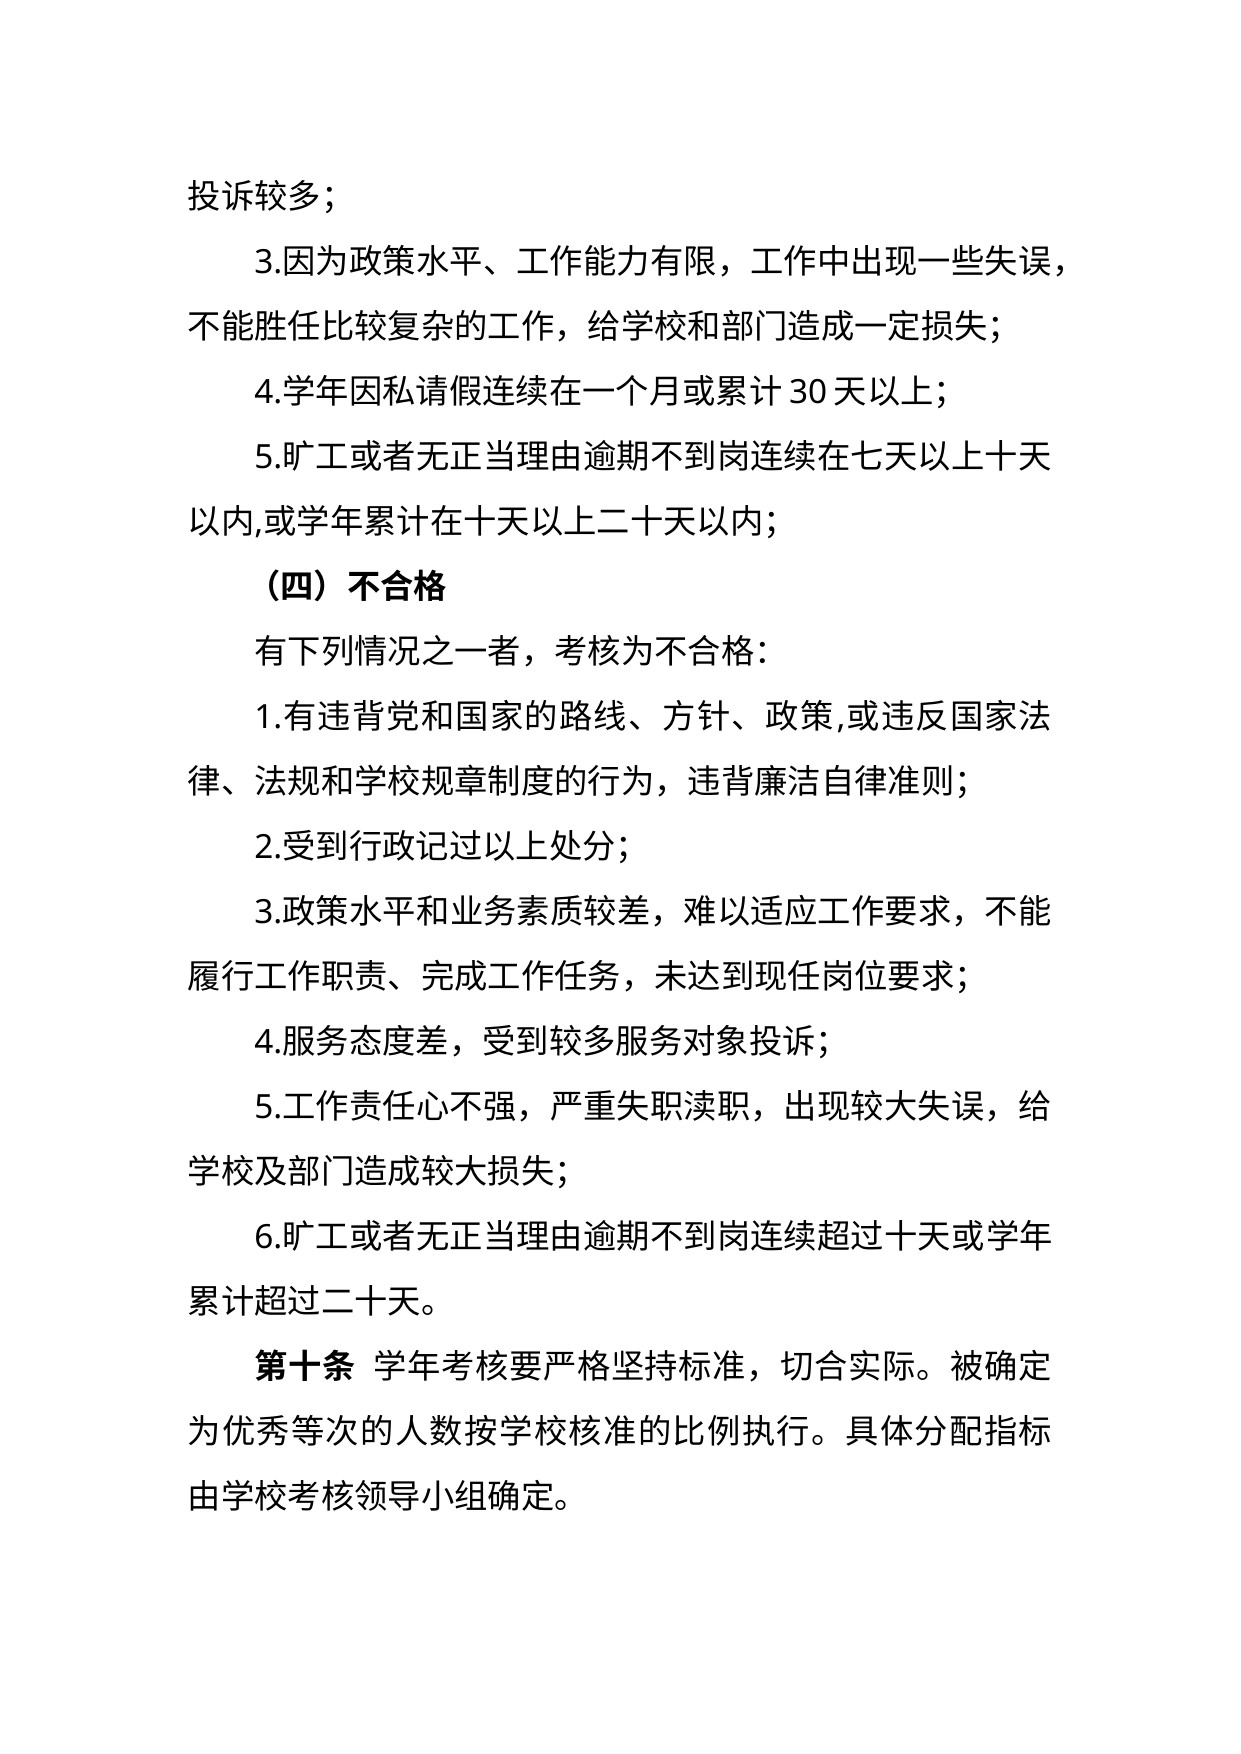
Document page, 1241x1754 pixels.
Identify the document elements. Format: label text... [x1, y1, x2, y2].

list 5.旷工或者无正当理由逾期不到岗连续在七天以上十天以内,或学年累计在十天以上二十天以内； [187, 422, 1053, 552]
list 有下列情况之一者，考核为不合格： [187, 617, 1053, 682]
list 1.有违背党和国家的路线、方针、政策,或违反国家法律、法规和学校规章制度的行为，违背廉洁自律准则； [187, 682, 1053, 812]
list 不合格 [187, 552, 1053, 617]
list 6.旷工或者无正当理由逾期不到岗连续超过十天或学年累计超过二十天。 [187, 1202, 1053, 1332]
list 2.受到行政记过以上处分； [187, 812, 1053, 877]
list 5.工作责任心不强，严重失职渎职，出现较大失误，给学校及部门造成较大损失； [187, 1072, 1053, 1202]
list 4.学年因私请假连续在一个月或累计30天以上； [187, 357, 1053, 422]
list 4.服务态度差，受到较多服务对象投诉； [187, 1007, 1053, 1072]
text 第十条 学年考核要严格坚持标准，切合实际。被确定为优秀等次的人数按学校核准的比例执行。具体分配指标由学校考核领导小组确定。 [187, 1332, 1053, 1527]
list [187, 162, 1053, 227]
list 3.因为政策水平、工作能力有限，工作中出现一些失误，不能胜任比较复杂的工作，给学校和部门造成一定损失； [187, 227, 1053, 357]
list 3.政策水平和业务素质较差，难以适应工作要求，不能履行工作职责、完成工作任务，未达到现任岗位要求； [187, 877, 1053, 1007]
